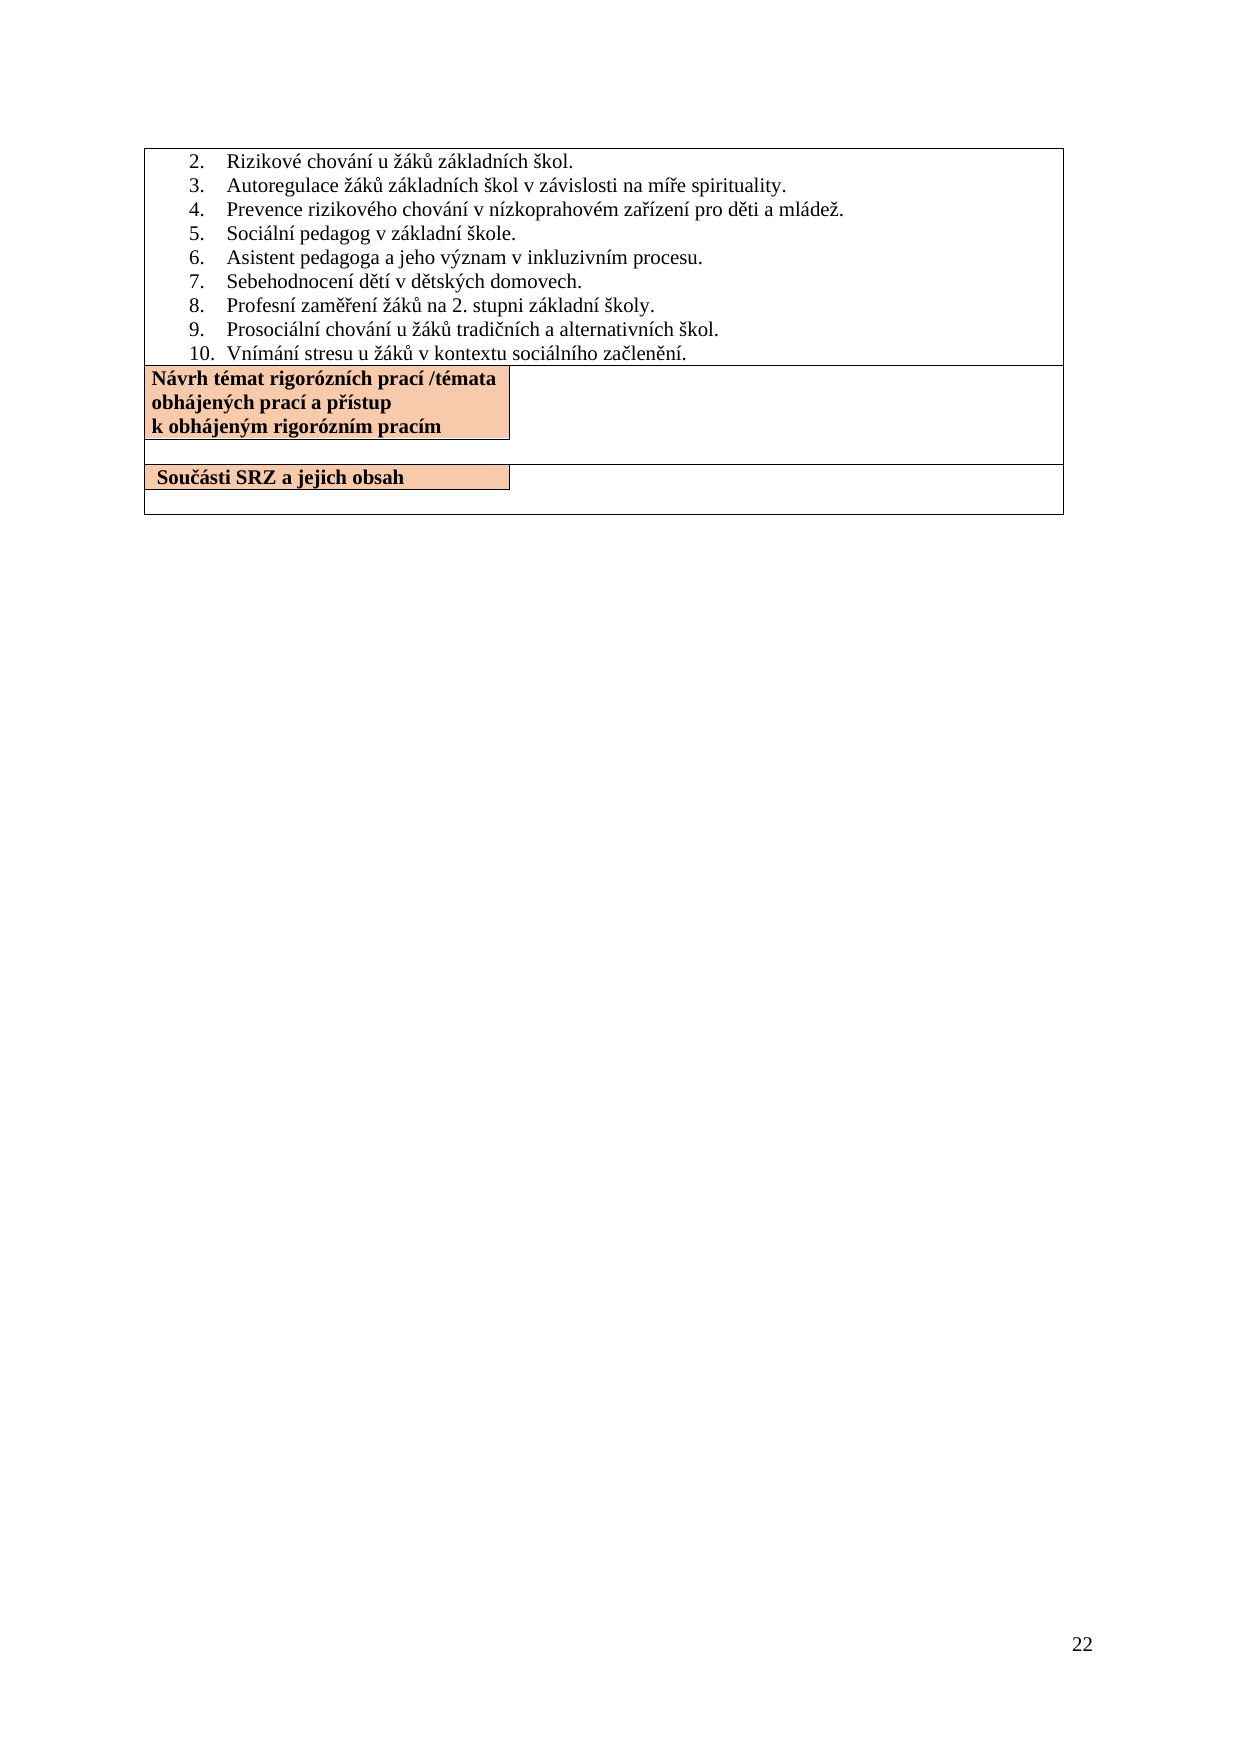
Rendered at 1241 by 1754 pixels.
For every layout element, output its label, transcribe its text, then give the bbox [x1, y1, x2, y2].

table_cell [510, 366, 1063, 438]
table_cell [510, 465, 1063, 489]
table_cell Součásti SRZ a jejich obsah [145, 465, 509, 489]
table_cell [145, 149, 1063, 365]
table_cell [145, 489, 1063, 514]
table_cell Návrh témat rigorózních prací /témata obhájených prací a přístup k obhájeným rigorózním pracím [145, 366, 509, 438]
table_cell [145, 439, 1063, 463]
